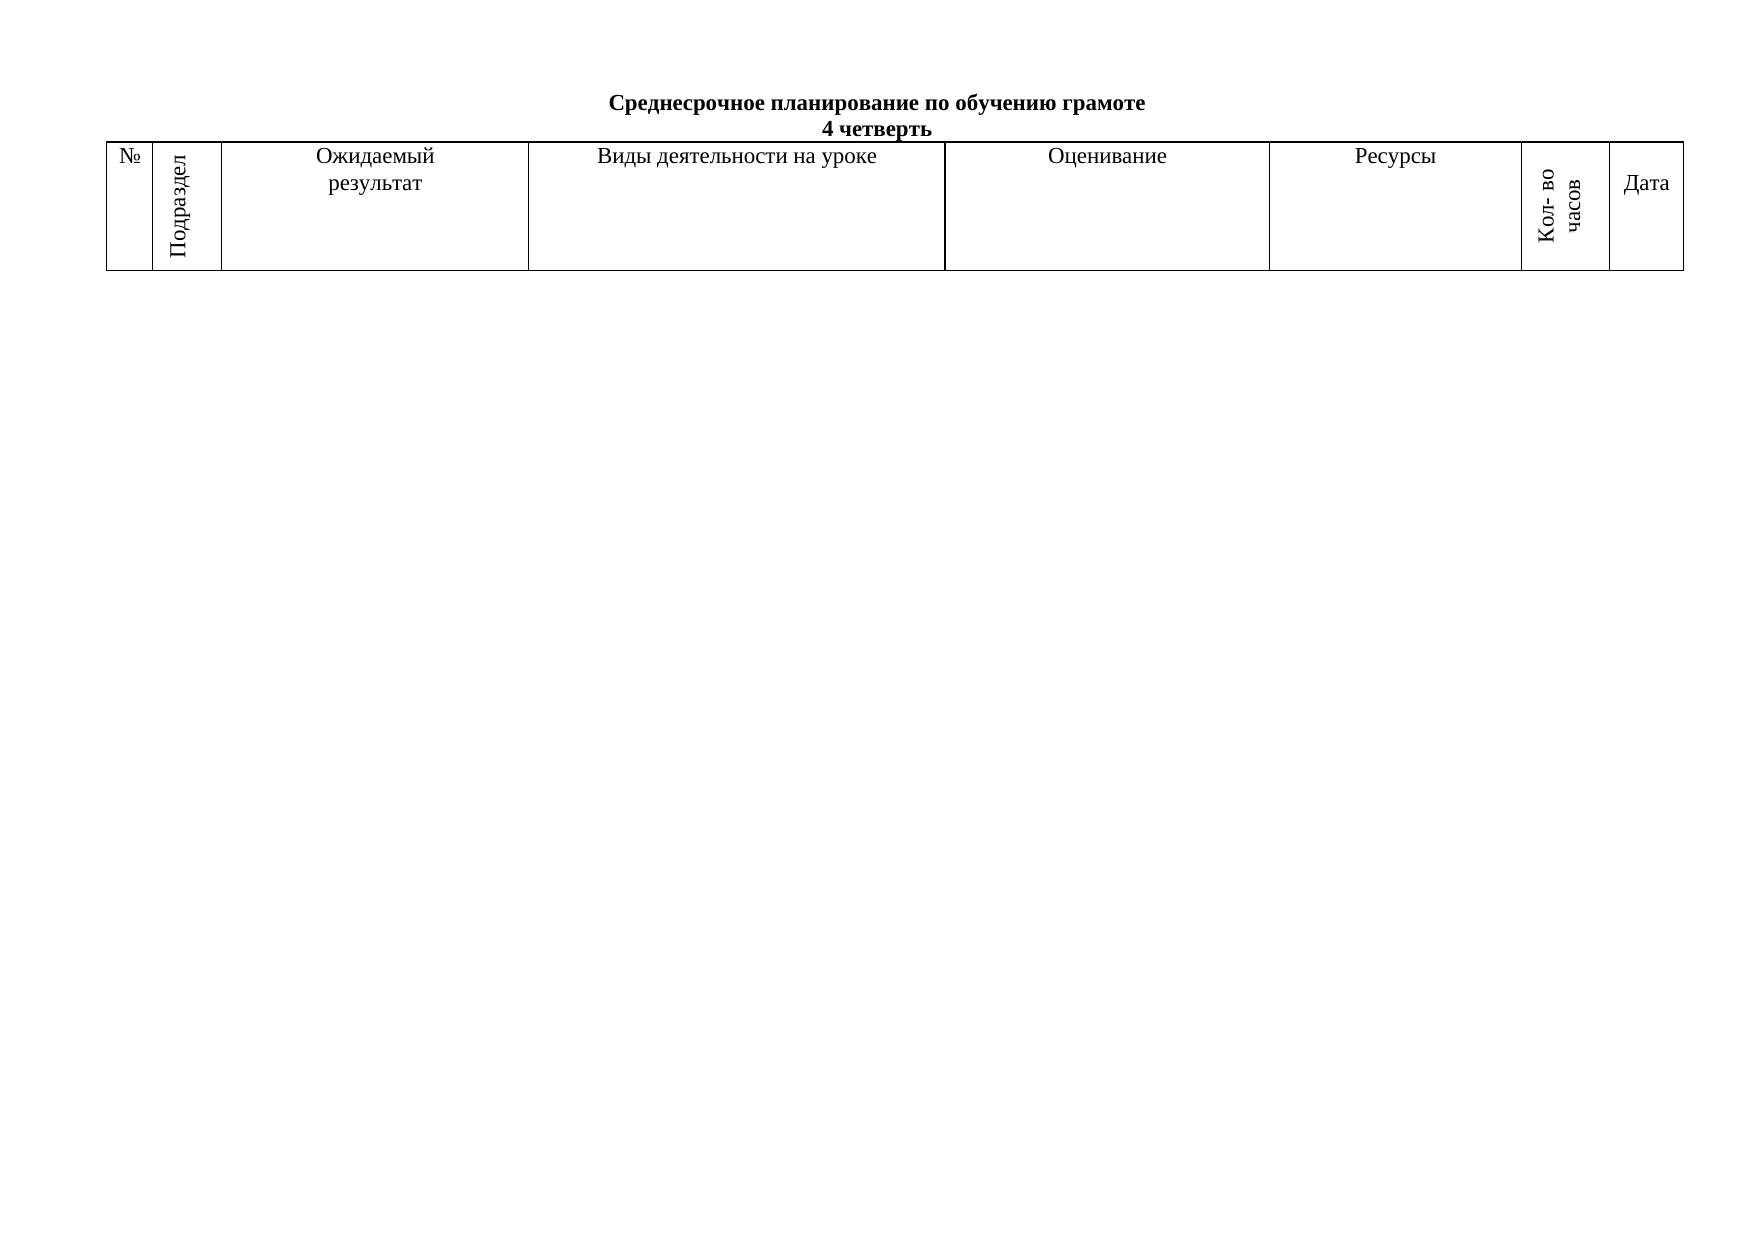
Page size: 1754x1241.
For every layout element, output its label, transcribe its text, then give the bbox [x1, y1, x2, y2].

table_header Ожидаемый результат [222, 143, 528, 270]
table_header Ресурсы [1270, 143, 1521, 270]
table_header Подраздел [153, 143, 221, 270]
table_header № [107, 143, 152, 270]
table_header Оценивание [946, 143, 1269, 270]
table_header Дата [1610, 143, 1683, 270]
text Среднесрочное планирование по обучению грамоте [118, 89, 1636, 115]
table_header Виды деятельности на уроке [529, 143, 944, 270]
table_header Кол- во часов [1522, 143, 1609, 270]
text 4 четверть [118, 115, 1636, 141]
